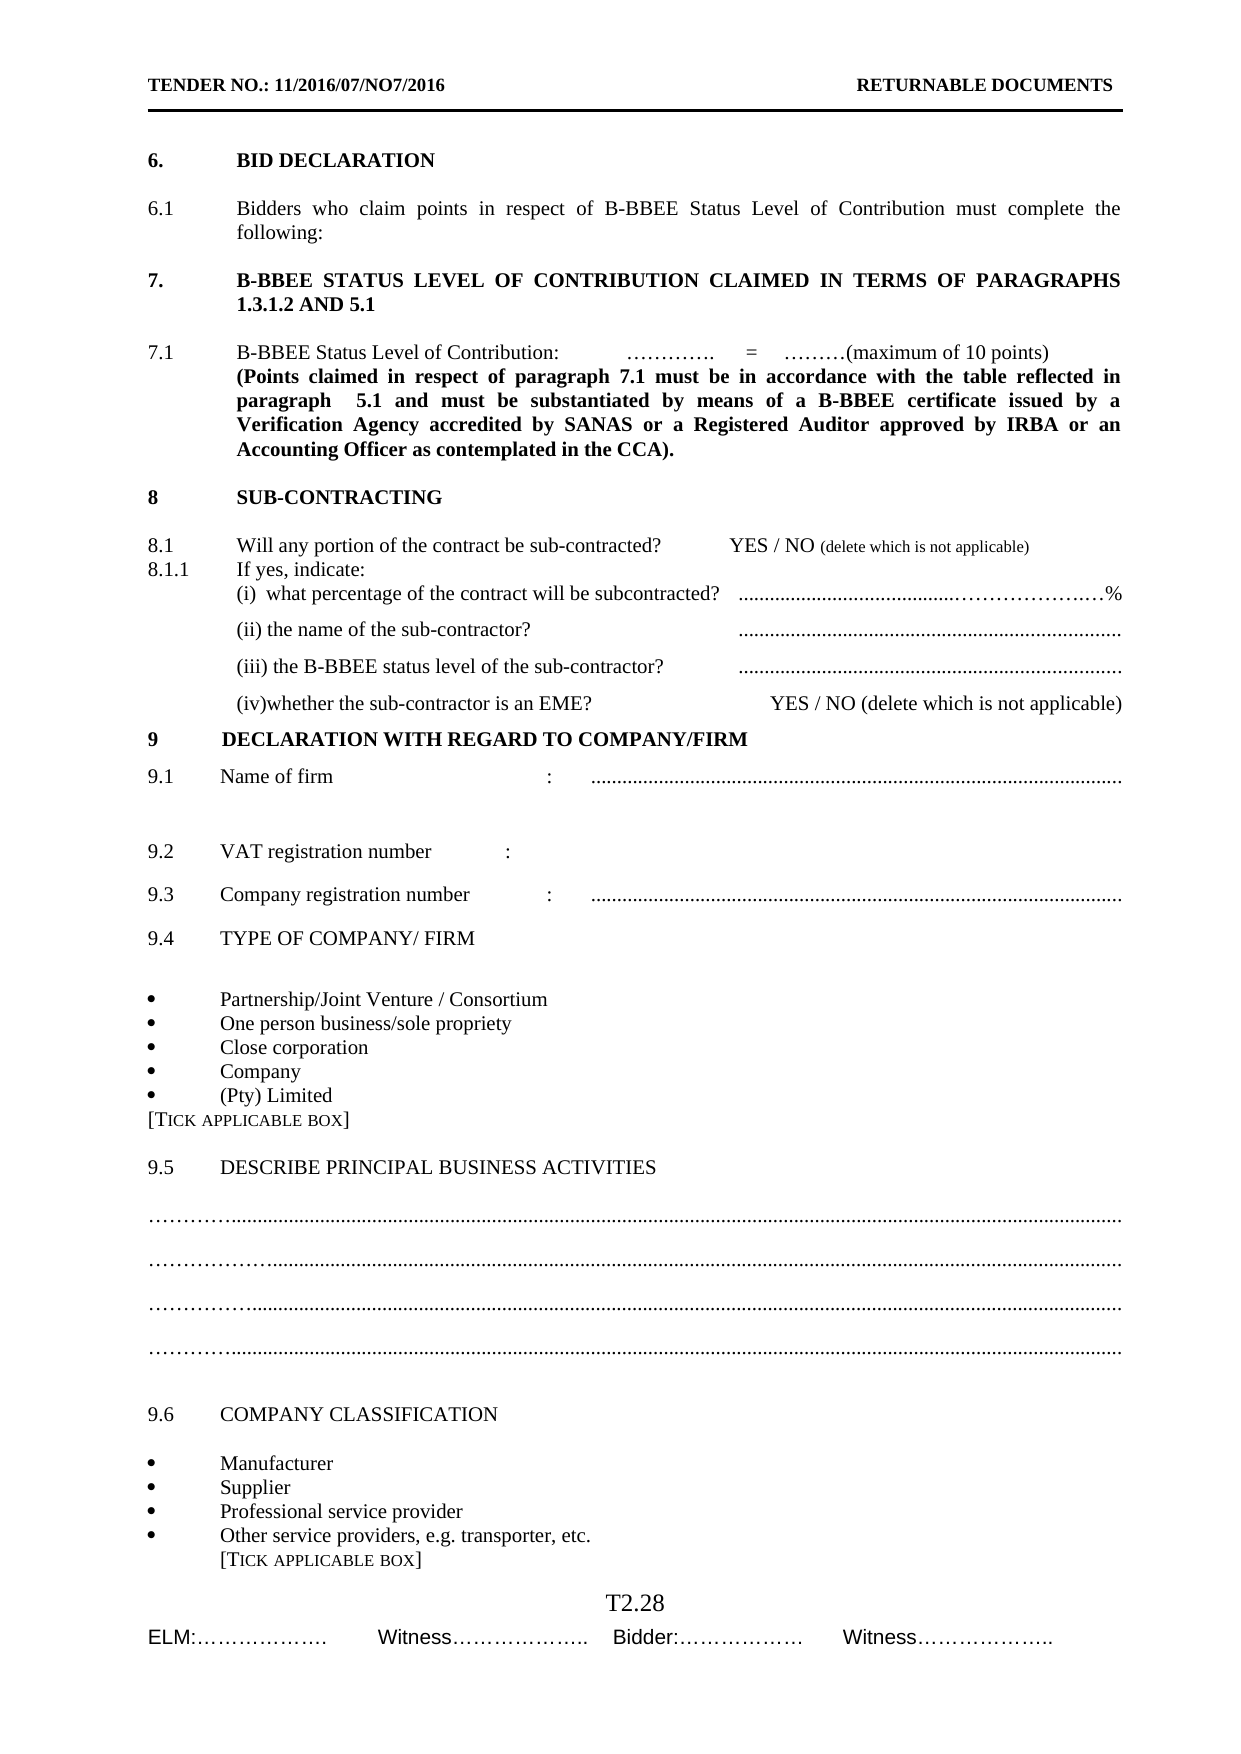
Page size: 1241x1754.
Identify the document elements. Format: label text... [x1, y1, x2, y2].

text Supplier [148, 1474, 1122, 1499]
text 9.5 DESCRIBE PRINCIPAL BUSINESS ACTIVITIES [148, 1155, 1122, 1179]
text (ii) the name of the sub-contractor? [236, 617, 1122, 641]
text Other service providers, e.g. transporter, etc. [148, 1523, 1122, 1547]
text [Tick applicable box] [148, 1547, 1122, 1571]
text (i) what percentage of the contract will be subcontracted? ............……………….…% [236, 581, 1122, 605]
text ……………… [148, 1247, 1122, 1271]
text [Tick applicable box] [148, 1107, 1122, 1131]
text ………….. [148, 1334, 1122, 1359]
text Close corporation [148, 1035, 1122, 1059]
text 6. BID DECLARATION [148, 148, 1122, 172]
text 7. B-BBEE STATUS LEVEL OF CONTRIBUTION CLAIMED IN TERMS OF PARAGRAPHS 1.3.1.2 AND 5.1 [148, 268, 1122, 316]
text 7.1 B-BBEE Status Level of Contribution: …………. = ………(maximum of 10 points) [148, 340, 1122, 364]
text One person business/sole propriety [148, 1011, 1122, 1035]
text 9.4 TYPE OF COMPANY/ FIRM [148, 926, 1122, 950]
text …………….. [148, 1291, 1122, 1315]
text 8.1.1 If yes, indicate: [148, 557, 1122, 581]
text (Points claimed in respect of paragraph 7.1 must be in accordance with the table reflected in paragraph 5.1 and must be substantiated by means of a B-BBEE certificate issued by a Verification Agency accredited by SANAS or a Registered Auditor approved by IRBA or an Accounting Officer as contemplated in the CCA). [236, 364, 1122, 461]
text 8 SUB-CONTRACTING [148, 484, 1122, 509]
text (iii) the B-BBEE status level of the sub-contractor? . [236, 654, 1122, 678]
text 9.6 COMPANY CLASSIFICATION [148, 1402, 1122, 1426]
text ………….. [148, 1203, 1122, 1227]
text Manufacturer [148, 1451, 1122, 1474]
text 9 DECLARATION WITH REGARD TO COMPANY/FIRM [148, 727, 1122, 751]
text Professional service provider [148, 1499, 1122, 1523]
text 9.3 Company registration number : [148, 882, 1122, 906]
text 6.1 Bidders who claim points in respect of B-BBEE Status Level of Contribution must complete the following: [148, 196, 1122, 244]
text Company [148, 1059, 1122, 1083]
text 9.2 VAT registration number : [148, 839, 1122, 863]
text 9.1 Name of firm : [148, 764, 1122, 819]
text 8.1 Will any portion of the contract be sub-contracted? YES / NO (delete which is not applicable) [148, 533, 1122, 557]
text (iv)whether the sub-contractor is an EME? YES / NO (delete which is not applicable) [236, 691, 1122, 714]
text Partnership/Joint Venture / Consortium [148, 987, 1122, 1011]
text (Pty) Limited [148, 1083, 1122, 1107]
